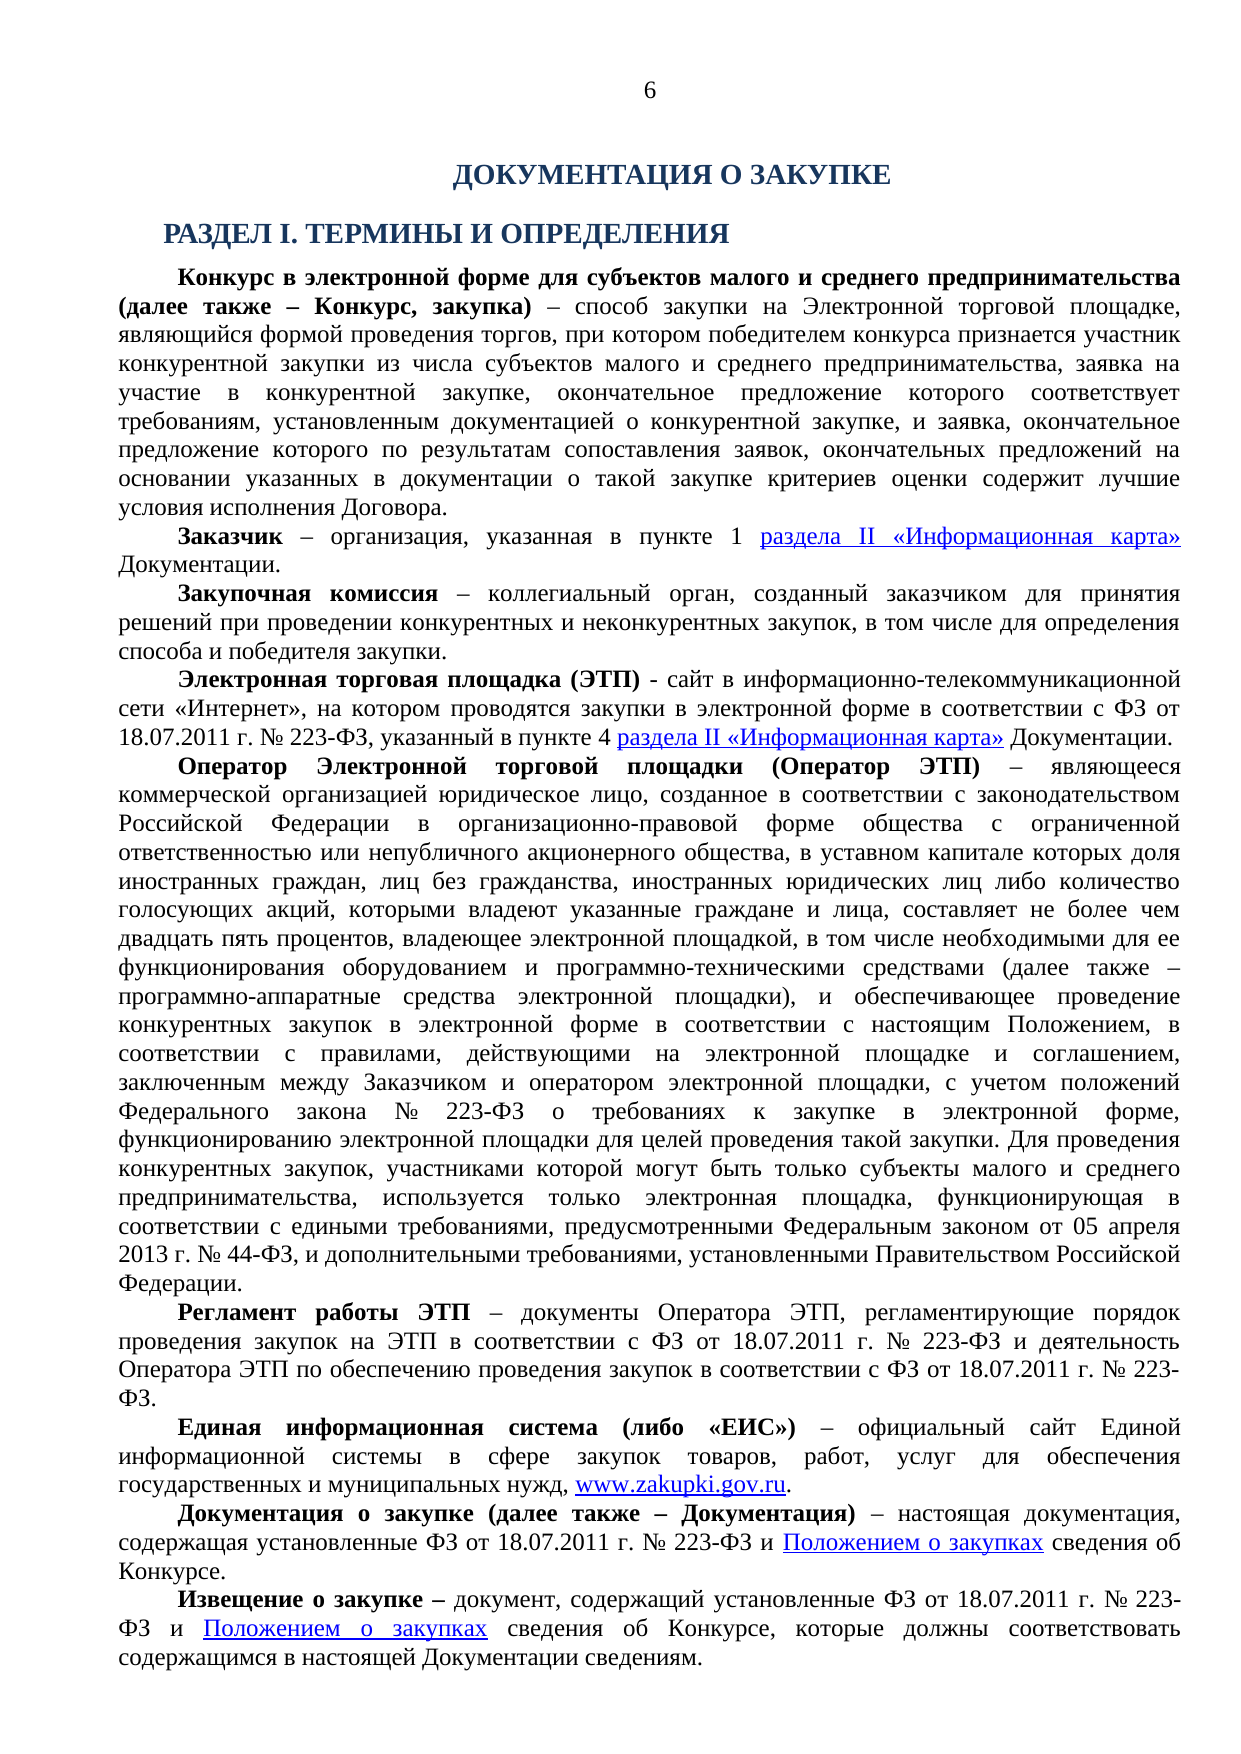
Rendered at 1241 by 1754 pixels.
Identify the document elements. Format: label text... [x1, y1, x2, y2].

text Извещение о закупке – документ, содержащий установленные ФЗ от 18.07.2011 г. № 223-ФЗ и Положением о закупках сведения об Конкурсе, которые должны соответствовать содержащимся в настоящей Документации сведениям. [118, 1584, 1181, 1671]
text Конкурс в электронной форме для субъектов малого и среднего предпринимательства (далее также – Конкурс, закупка) – способ закупки на Электронной торговой площадке, являющийся формой проведения торгов, при котором победителем конкурса признается участник конкурентной закупки из числа субъектов малого и среднего предпринимательства, заявка на участие в конкурентной закупке, окончательное предложение которого соответствует требованиям, установленным документацией о конкурентной закупке, и заявка, окончательное предложение которого по результатам сопоставления заявок, окончательных предложений на основании указанных в документации о такой закупке критериев оценки содержит лучшие условия исполнения Договора. [118, 262, 1181, 521]
text Заказчик – организация, указанная в пункте 1 раздела II «Информационная карта» Документации. [118, 521, 1181, 578]
subtitle РАЗДЕЛ I. ТЕРМИНЫ И ОПРЕДЕЛЕНИЯ [163, 216, 1181, 249]
text Закупочная комиссия – коллегиальный орган, созданный заказчиком для принятия решений при проведении конкурентных и неконкурентных закупок, в том числе для определения способа и победителя закупки. [118, 578, 1181, 664]
text Регламент работы ЭТП – документы Оператора ЭТП, регламентирующие порядок проведения закупок на ЭТП в соответствии с ФЗ от 18.07.2011 г. № 223-ФЗ и деятельность Оператора ЭТП по обеспечению проведения закупок в соответствии с ФЗ от 18.07.2011 г. № 223-ФЗ. [118, 1297, 1181, 1412]
text Электронная торговая площадка (ЭТП) - сайт в информационно-телекоммуникационной сети «Интернет», на котором проводятся закупки в электронной форме в соответствии с ФЗ от 18.07.2011 г. № 223-ФЗ, указанный в пункте 4 раздела II «Информационная карта» Документации. [118, 664, 1181, 751]
text Единая информационная система (либо «ЕИС») – официальный сайт Единой информационной системы в сфере закупок товаров, работ, услуг для обеспечения государственных и муниципальных нужд, www.zakupki.gov.ru. [118, 1412, 1181, 1498]
text Оператор Электронной торговой площадки (Оператор ЭТП) – являющееся коммерческой организацией юридическое лицо, созданное в соответствии с законодательством Российской Федерации в организационно-правовой форме общества с ограниченной ответственностью или непубличного акционерного общества, в уставном капитале которых доля иностранных граждан, лиц без гражданства, иностранных юридических лиц либо количество голосующих акций, которыми владеют указанные граждане и лица, составляет не более чем двадцать пять процентов, владеющее электронной площадкой, в том числе необходимыми для ее функционирования оборудованием и программно-техническими средствами (далее также – программно-аппаратные средства электронной площадки), и обеспечивающее проведение конкурентных закупок в электронной форме в соответствии с настоящим Положением, в соответствии с правилами, действующими на электронной площадке и соглашением, заключенным между Заказчиком и оператором электронной площадки, с учетом положений Федерального закона № 223-ФЗ о требованиях к закупке в электронной форме, функционированию электронной площадки для целей проведения такой закупки. Для проведения конкурентных закупок, участниками которой могут быть только субъекты малого и среднего предпринимательства, используется только электронная площадка, функционирующая в соответствии с едиными требованиями, предусмотренными Федеральным законом от 05 апреля 2013 г. № 44-ФЗ, и дополнительными требованиями, установленными Правительством Российской Федерации. [118, 751, 1181, 1297]
text Документация о закупке (далее также – Документация) – настоящая документация, содержащая установленные ФЗ от 18.07.2011 г. № 223-ФЗ и Положением о закупках сведения об Конкурсе. [118, 1498, 1181, 1584]
subtitle ДОКУМЕНТАЦИЯ О ЗАКУПКЕ [163, 157, 1181, 191]
